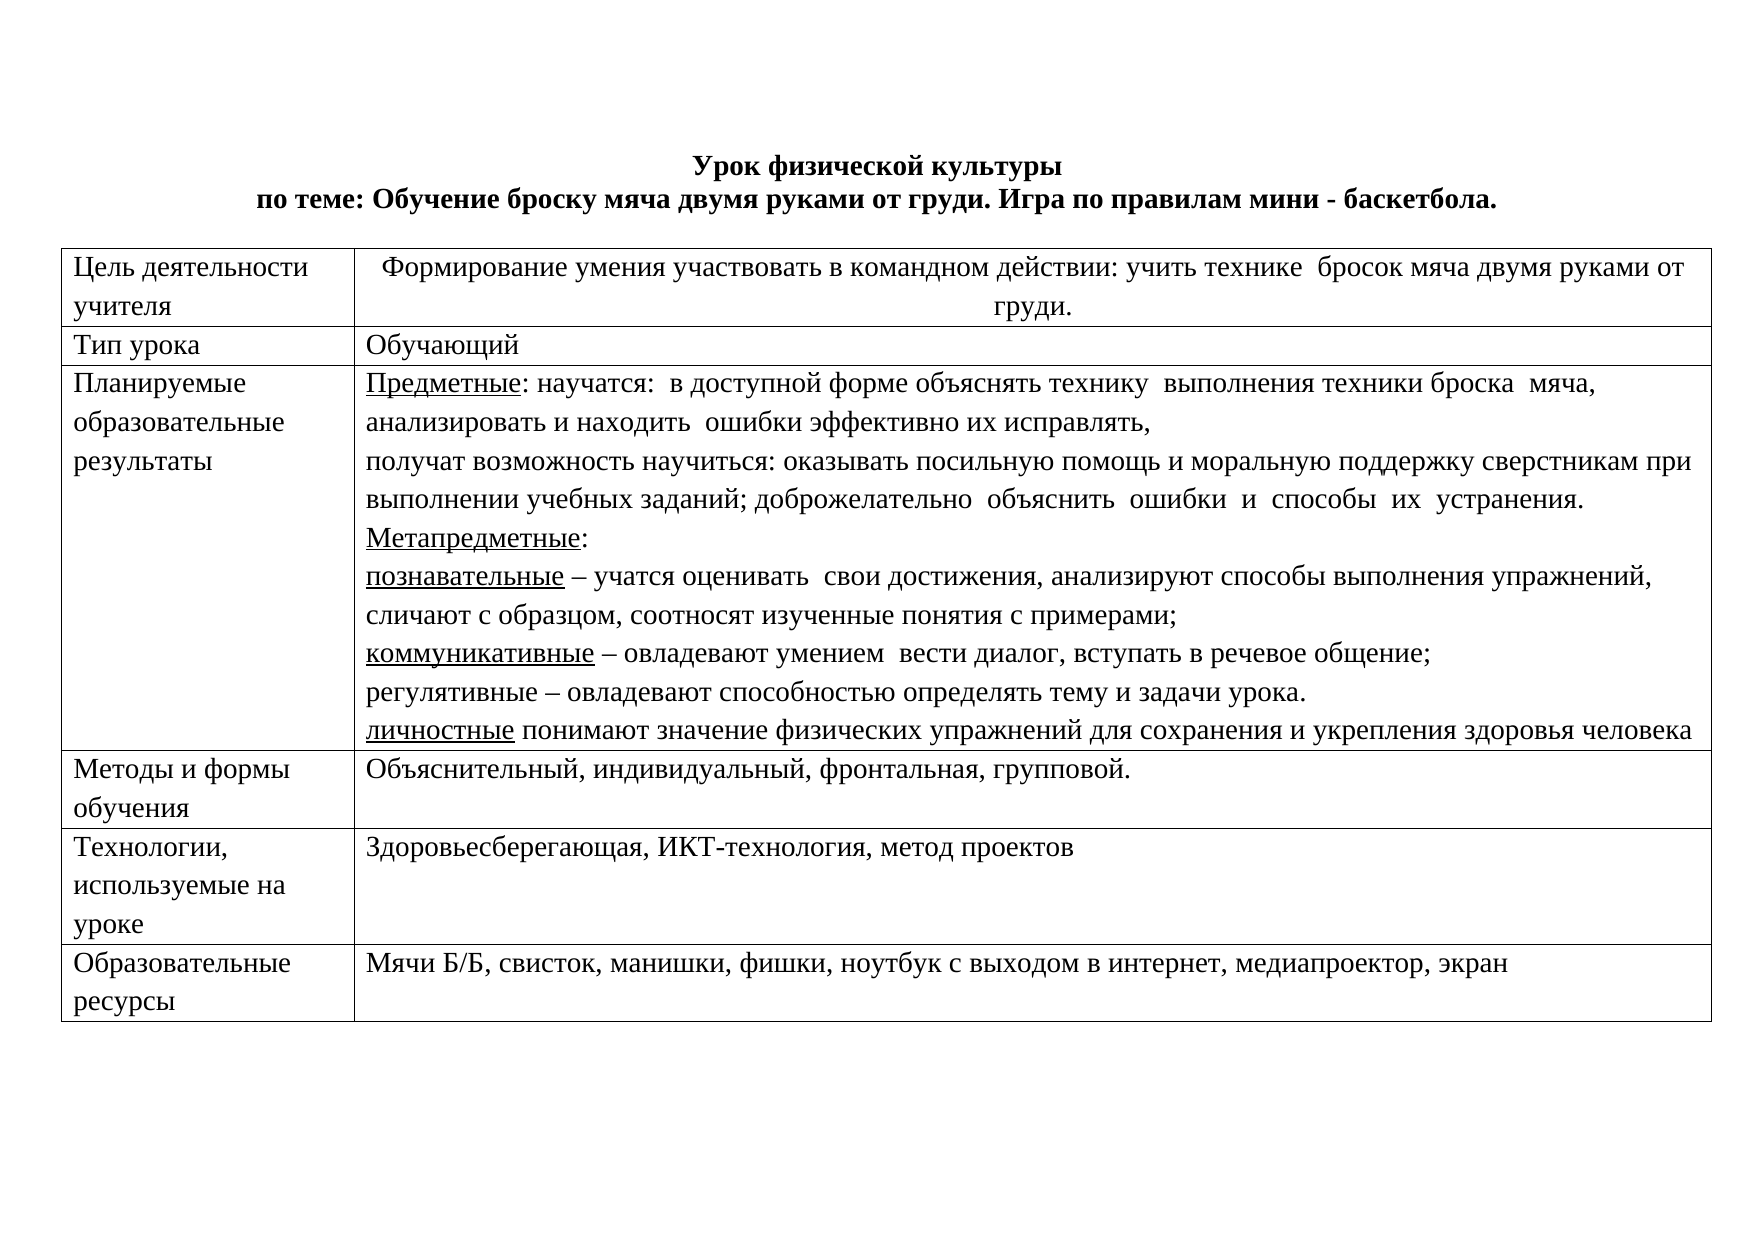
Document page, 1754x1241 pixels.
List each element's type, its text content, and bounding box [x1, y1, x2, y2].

table_cell Методы и формы обучения [62, 751, 354, 828]
table_cell Технологии, используемые на уроке [62, 829, 354, 944]
table_header Цель деятельности учителя [62, 249, 354, 326]
table_cell Здоровьесберегающая, ИКТ-технология, метод проектов [355, 829, 1711, 944]
table_cell Тип урока [62, 327, 354, 364]
table_cell Обучающий [355, 327, 1711, 364]
text Урок физической культуры [118, 148, 1636, 181]
table_header Формирование умения участвовать в командном действии: учить технике бросок мяча двумя руками от груди. [355, 249, 1711, 326]
table_cell Предметные: научатся: в доступной форме объяснять технику выполнения техники броска мяча, анализировать и находить ошибки эффективно их исправлять, получат возможность научиться: оказывать посильную помощь и моральную поддержку сверстникам при выполнении учебных заданий; доброжелательно объяснить ошибки и способы их устранения. Метапредметные: познавательные – учатся оценивать свои достижения, анализируют способы выполнения упражнений, сличают с образцом, соотносят изученные понятия с примерами; коммуникативные – овладевают умением вести диалог, вступать в речевое общение; регулятивные – овладевают способностью определять тему и задачи урока. личностные понимают значение физических упражнений для сохранения и укрепления здоровья человека [355, 366, 1711, 750]
text по теме: Обучение броску мяча двумя руками от груди. Игра по правилам мини - баскетбола. [118, 181, 1636, 215]
table_cell Образовательные ресурсы [62, 945, 354, 1021]
table_cell Мячи Б/Б, свисток, манишки, фишки, ноутбук с выходом в интернет, медиапроектор, экран [355, 945, 1711, 1021]
table_cell Планируемые образовательные результаты [62, 366, 354, 750]
table_cell Объяснительный, индивидуальный, фронтальная, групповой. [355, 751, 1711, 828]
